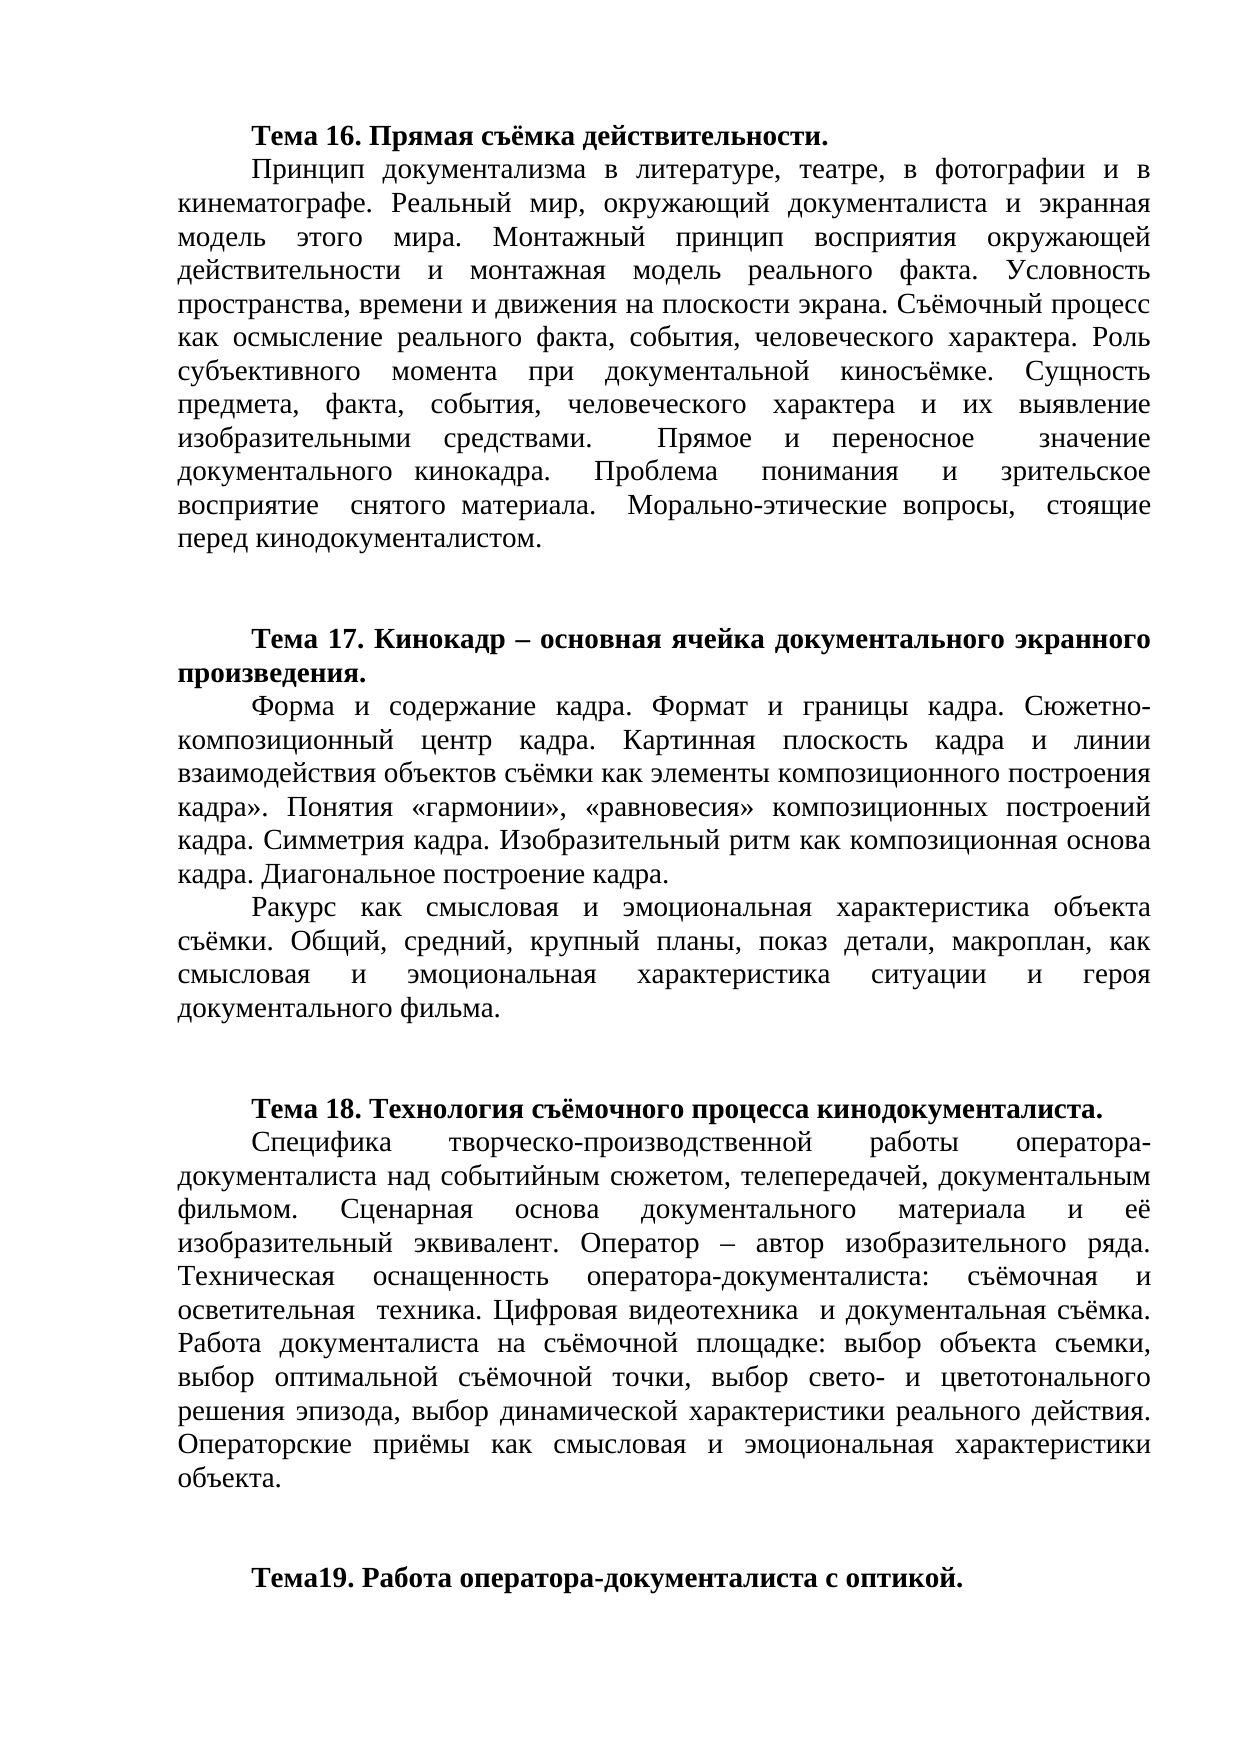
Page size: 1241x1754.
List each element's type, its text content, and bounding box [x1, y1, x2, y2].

text Тема19. Работа оператора-документалиста с оптикой. [177, 1560, 1152, 1594]
text Специфика творческо-производственной работы оператора-документалиста над событийным сюжетом, телепередачей, документальным фильмом. Сценарная основа документального материала и её изобразительный эквивалент. Оператор – автор изобразительного ряда. Техническая оснащенность оператора-документалиста: съёмочная и осветительная техника. Цифровая видеотехника и документальная съёмка. Работа документалиста на съёмочной площадке: выбор объекта съемки, выбор оптимальной съёмочной точки, выбор свето- и цветотонального решения эпизода, выбор динамической характеристики реального действия. Операторские приёмы как смысловая и эмоциональная характеристики объекта. [177, 1124, 1152, 1493]
text Принцип документализма в литературе, театре, в фотографии и в кинематографе. Реальный мир, окружающий документалиста и экранная модель этого мира. Монтажный принцип восприятия окружающей действительности и монтажная модель реального факта. Условность пространства, времени и движения на плоскости экрана. Съёмочный процесс как осмысление реального факта, события, человеческого характера. Роль субъективного момента при документальной киносъёмке. Сущность предмета, факта, события, человеческого характера и их выявление изобразительными средствами. Прямое и переносное значение документального кинокадра. Проблема понимания и зрительское восприятие снятого материала. Морально-этические вопросы, стоящие перед кинодокументалистом. [177, 152, 1152, 554]
text Тема 18. Технология съёмочного процесса кинодокументалиста. [177, 1091, 1152, 1124]
text Форма и содержание кадра. Формат и границы кадра. Сюжетно-композиционный центр кадра. Картинная плоскость кадра и линии взаимодействия объектов съёмки как элементы композиционного построения кадра». Понятия «гармонии», «равновесия» композиционных построений кадра. Симметрия кадра. Изобразительный ритм как композиционная основа кадра. Диагональное построение кадра. [177, 688, 1152, 889]
text Тема 17. Кинокадр – основная ячейка документального экранного произведения. [177, 621, 1152, 688]
text Ракурс как смысловая и эмоциональная характеристика объекта съёмки. Общий, средний, крупный планы, показ детали, макроплан, как смысловая и эмоциональная характеристика ситуации и героя документального фильма. [177, 889, 1152, 1024]
text Тема 16. Прямая съёмка действительности. [177, 118, 1152, 152]
